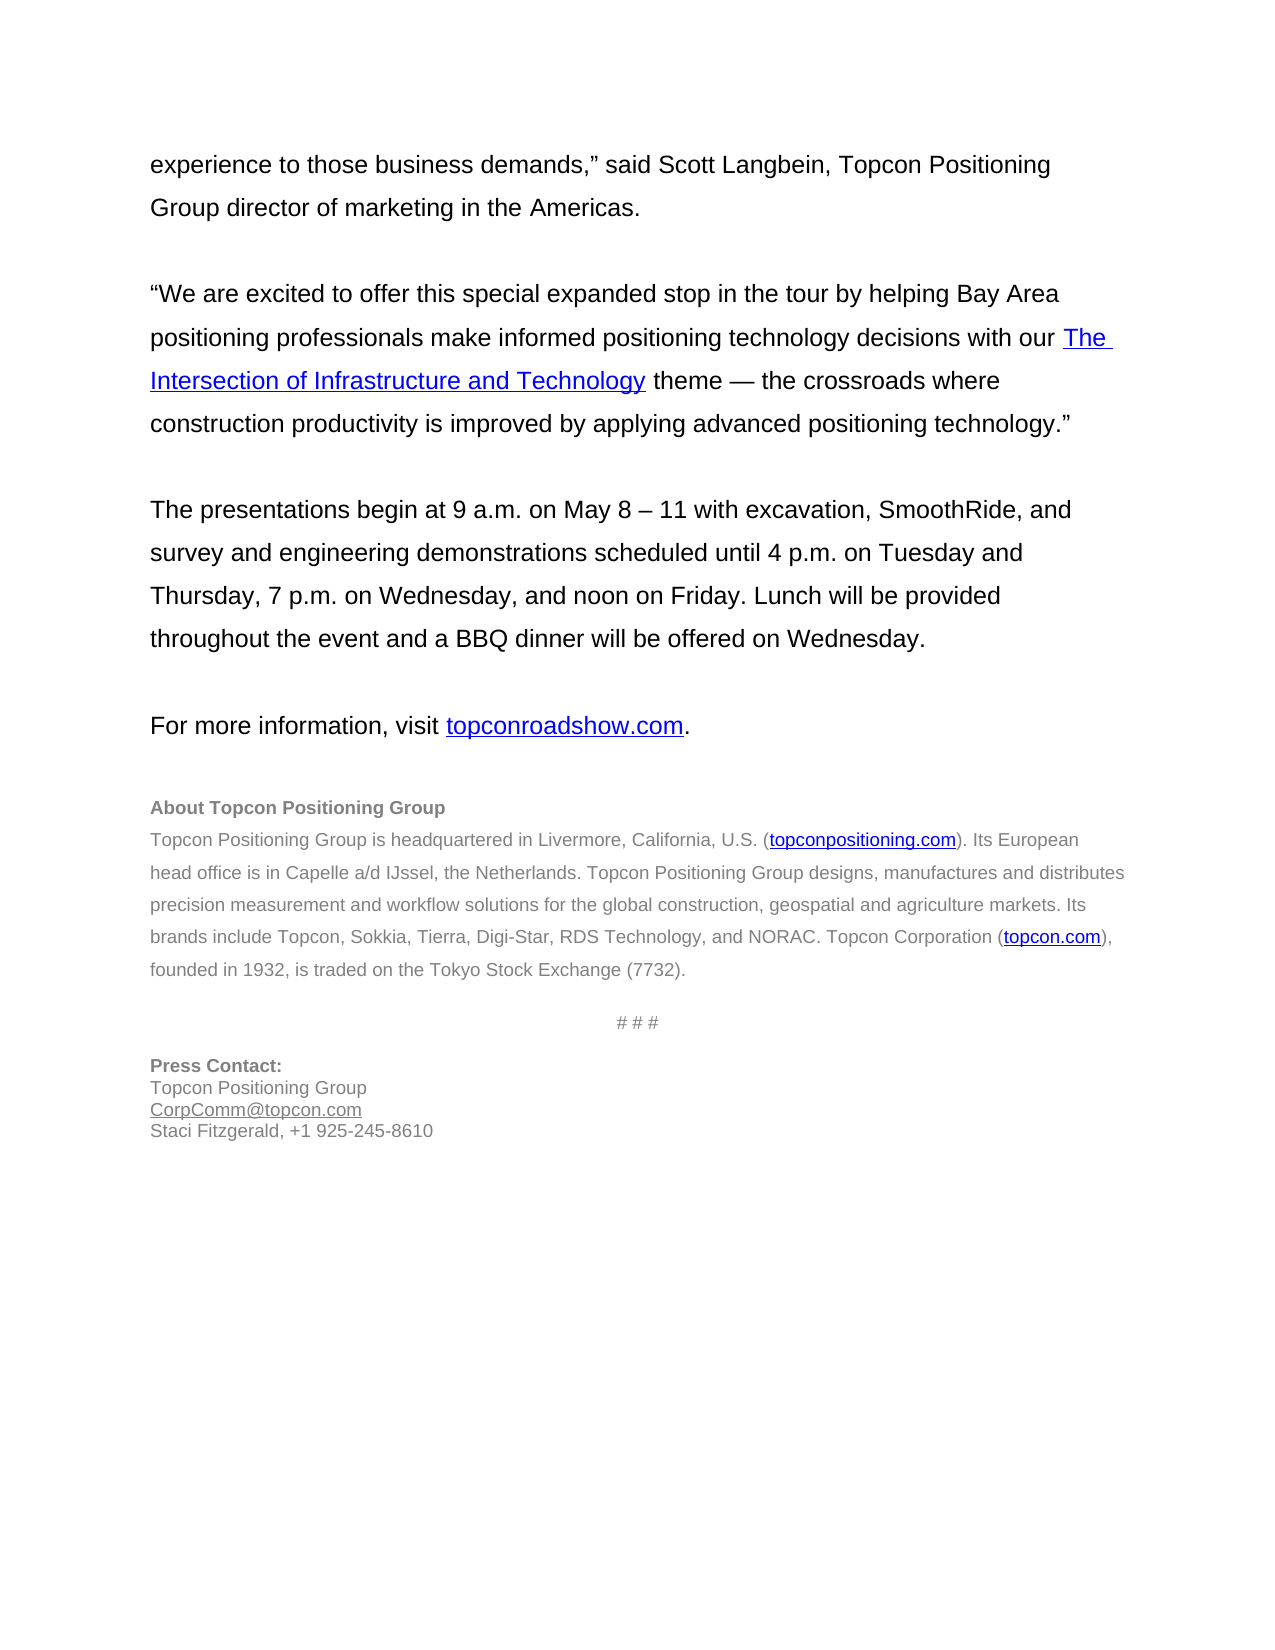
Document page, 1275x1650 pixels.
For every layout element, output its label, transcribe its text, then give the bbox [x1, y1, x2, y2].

text The presentations begin at 9 a.m. on May 8 – 11 with excavation, SmoothRide, and survey and engineering demonstrations scheduled until 4 p.m. on Tuesday and Thursday, 7 p.m. on Wednesday, and noon on Friday. Lunch will be provided throughout the event and a BBQ dinner will be offered on Wednesday. [150, 495, 1125, 653]
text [150, 150, 1125, 222]
text Staci Fitzgerald, +1 925-245-8610 [150, 1120, 1125, 1170]
text Press Contact: [150, 1055, 1125, 1077]
text For more information, visit topconroadshow.com. [150, 711, 1125, 739]
text CorpComm@topcon.com [150, 1098, 1125, 1120]
text # # # [150, 1012, 1125, 1034]
text “We are excited to offer this special expanded stop in the tour by helping Bay Area positioning professionals make informed positioning technology decisions with our The Intersection of Infrastructure and Technology theme — the crossroads where construction productivity is improved by applying advanced positioning technology.” [150, 279, 1125, 437]
text Topcon Positioning Group [150, 1077, 1125, 1098]
text About Topcon Positioning Group Topcon Positioning Group is headquartered in Livermore, California, U.S. (topconpositioning.com). Its European head office is in Capelle a/d IJssel, the Netherlands. Topcon Positioning Group designs, manufactures and distributes precision measurement and workflow solutions for the global construction, geospatial and agriculture markets. Its brands include Topcon, Sokkia, Tierra, Digi-Star, RDS Technology, and NORAC. Topcon Corporation (topcon.com), founded in 1932, is traded on the Tokyo Stock Exchange (7732). [150, 797, 1125, 980]
